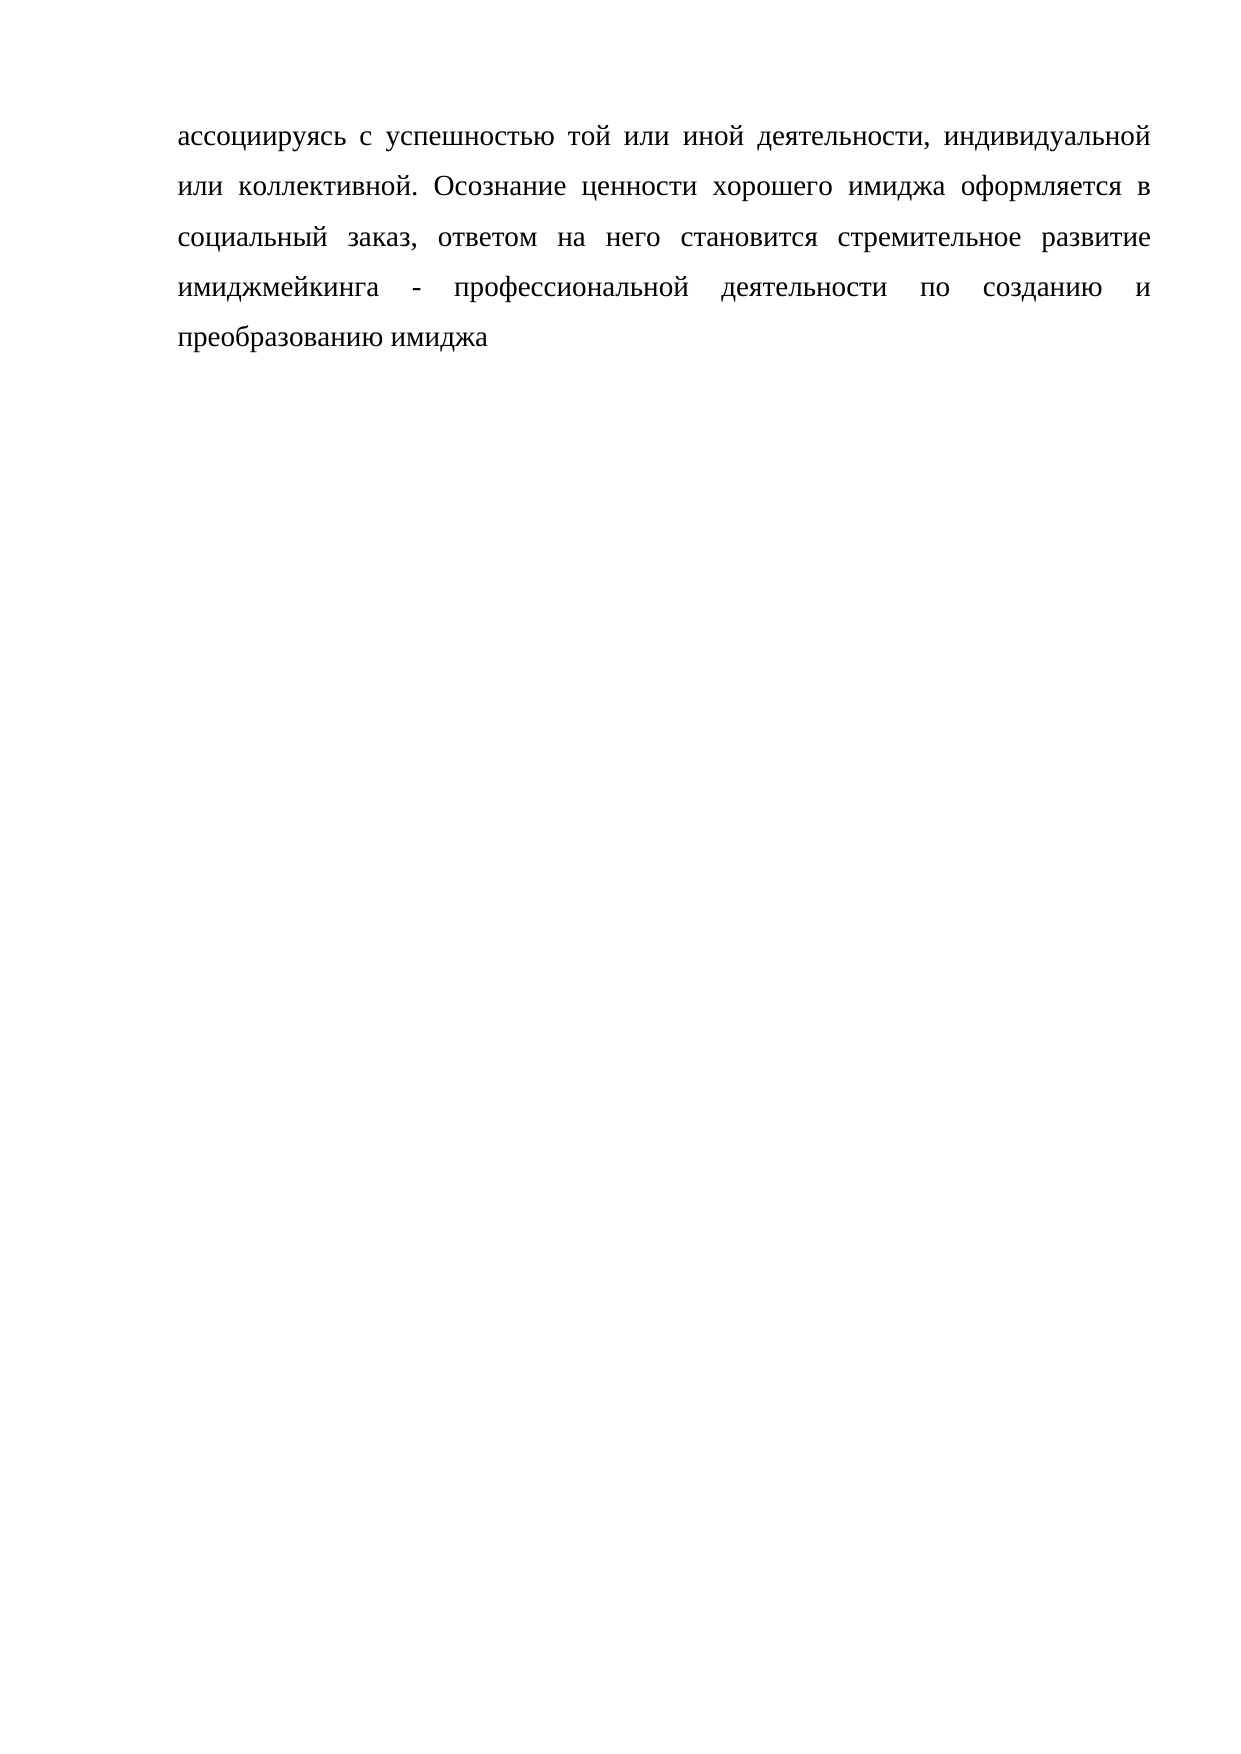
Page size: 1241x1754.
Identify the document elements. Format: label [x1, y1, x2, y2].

text [177, 118, 1152, 353]
